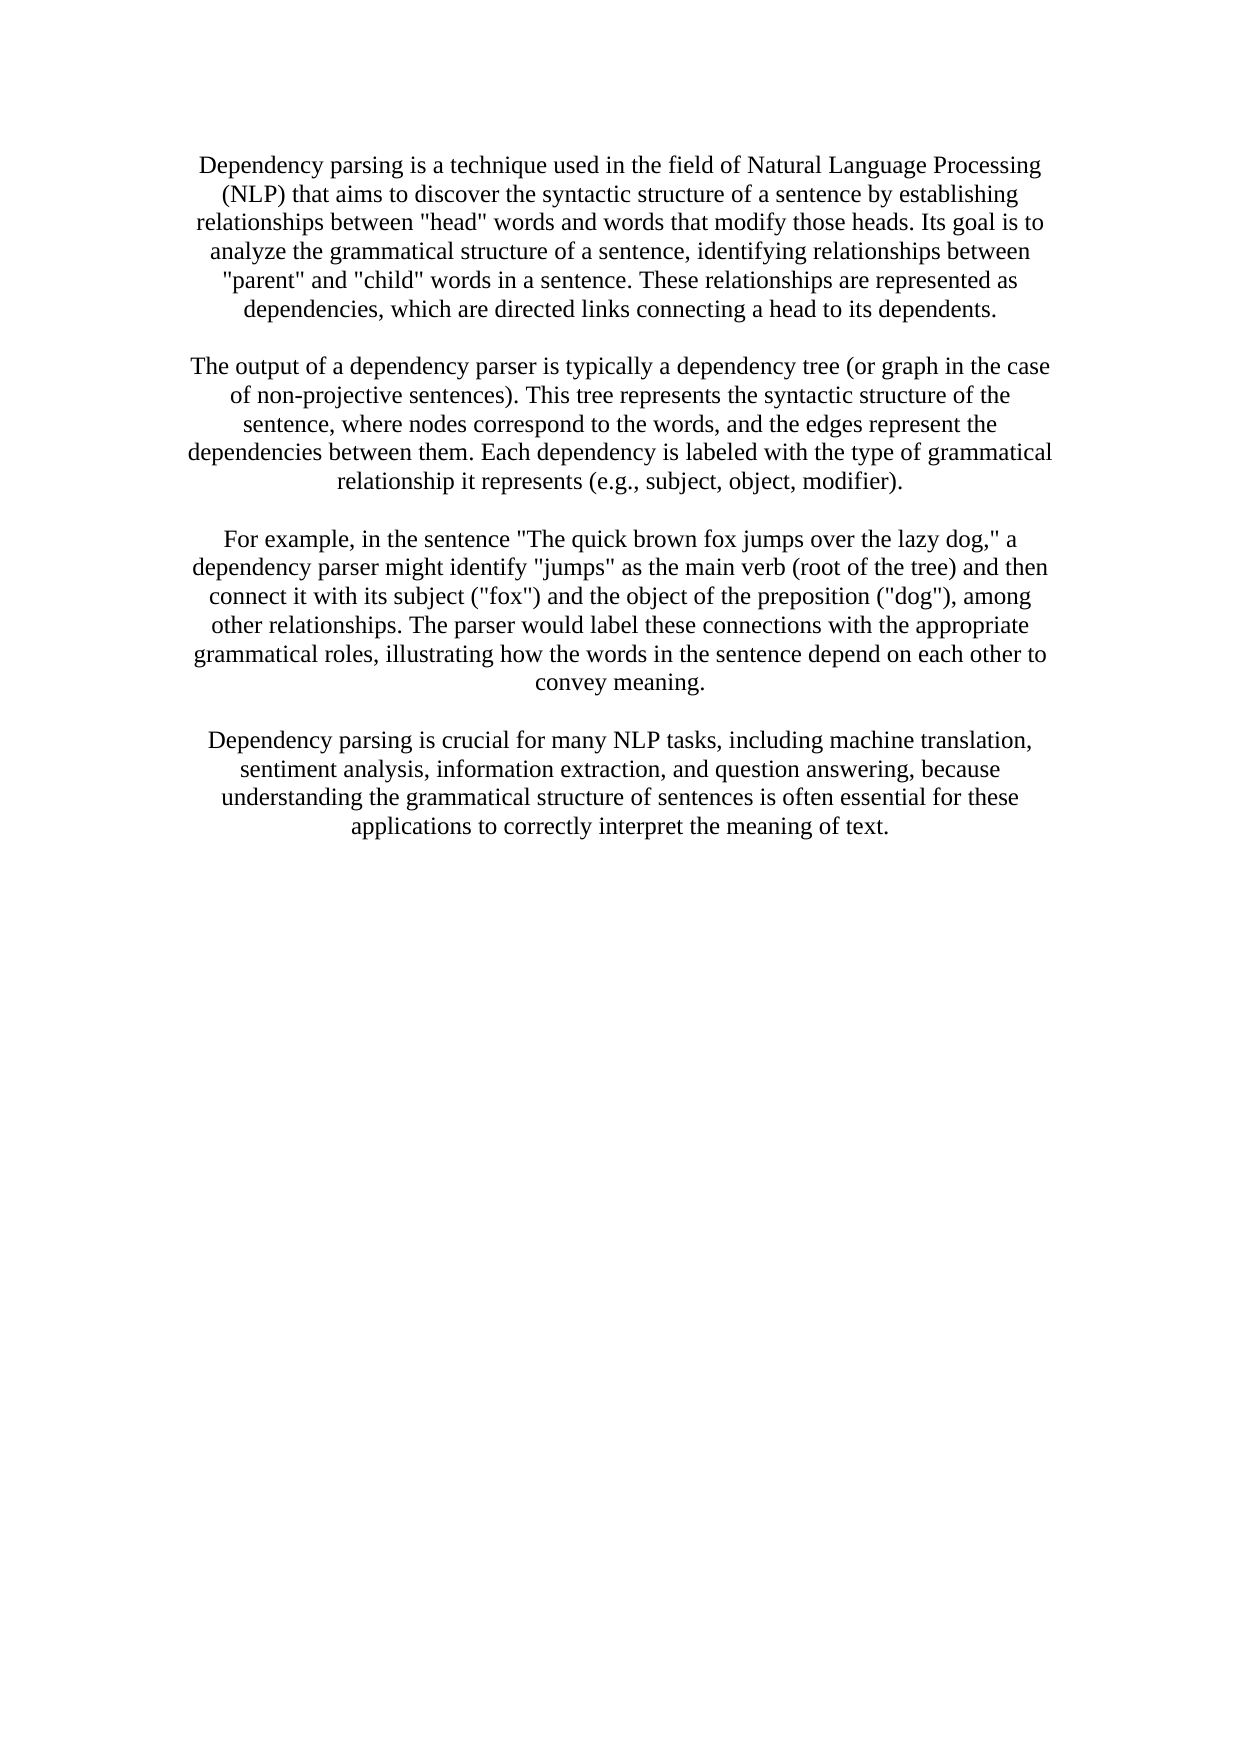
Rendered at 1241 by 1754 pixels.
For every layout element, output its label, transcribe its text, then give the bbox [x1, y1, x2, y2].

text For example, in the sentence "The quick brown fox jumps over the lazy dog," a dependency parser might identify "jumps" as the main verb (root of the tree) and then connect it with its subject ("fox") and the object of the preposition ("dog"), among other relationships. The parser would label these connections with the appropriate grammatical roles, illustrating how the words in the sentence depend on each other to convey meaning. [187, 524, 1053, 696]
text Dependency parsing is crucial for many NLP tasks, including machine translation, sentiment analysis, information extraction, and question answering, because understanding the grammatical structure of sentences is often essential for these applications to correctly interpret the meaning of text. [187, 725, 1053, 840]
text The output of a dependency parser is typically a dependency tree (or graph in the case of non-projective sentences). This tree represents the syntactic structure of the sentence, where nodes correspond to the words, and the edges represent the dependencies between them. Each dependency is labeled with the type of grammatical relationship it represents (e.g., subject, object, modifier). [187, 351, 1053, 495]
text Dependency parsing is a technique used in the field of Natural Language Processing (NLP) that aims to discover the syntactic structure of a sentence by establishing relationships between "head" words and words that modify those heads. Its goal is to analyze the grammatical structure of a sentence, identifying relationships between "parent" and "child" words in a sentence. These relationships are represented as dependencies, which are directed links connecting a head to its dependents. [187, 150, 1053, 322]
